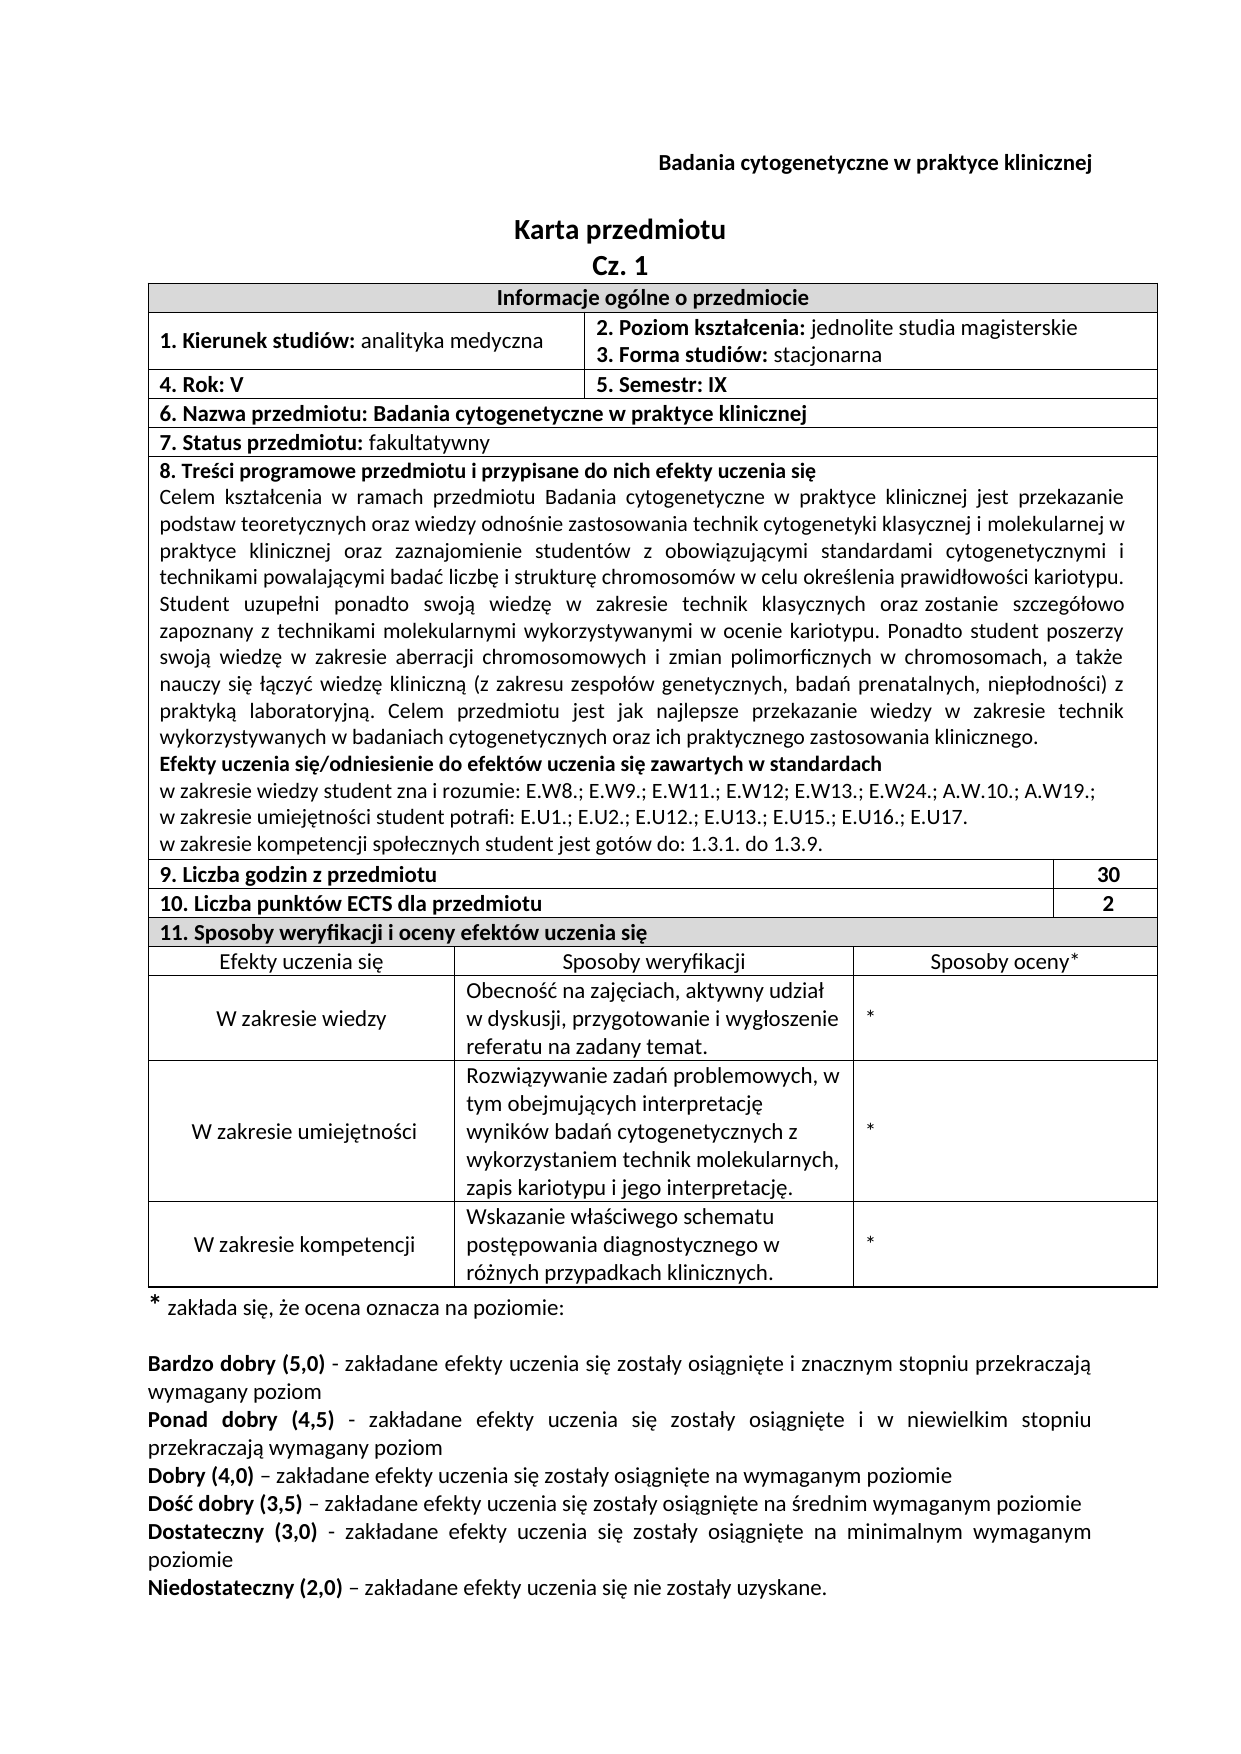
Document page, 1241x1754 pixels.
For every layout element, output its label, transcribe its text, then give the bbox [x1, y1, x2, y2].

table_cell 5. Semestr: IX [585, 370, 1157, 398]
table_cell 4. Rok: V [149, 370, 584, 398]
text Niedostateczny (2,0) – zakładane efekty uczenia się nie zostały uzyskane. [148, 1573, 1093, 1601]
text Dostateczny (3,0) - zakładane efekty uczenia się zostały osiągnięte na minimalnym wymaganym poziomie [148, 1517, 1093, 1573]
table_cell 2. Poziom kształcenia: jednolite studia magisterskie 3. Forma studiów: stacjonarna [585, 313, 1157, 369]
table_cell 10. Liczba punktów ECTS dla przedmiotu [149, 889, 1053, 917]
text Badania cytogenetyczne w praktyce klinicznej [148, 148, 1093, 176]
table_cell W zakresie umiejętności [149, 1061, 454, 1201]
table_cell 7. Status przedmiotu: fakultatywny [149, 428, 1157, 456]
table_cell 11. Sposoby weryfikacji i oceny efektów uczenia się [149, 918, 1157, 946]
text Karta przedmiotu [148, 211, 1093, 247]
table_cell Efekty uczenia się [149, 947, 454, 975]
table_cell 8. Treści programowe przedmiotu i przypisane do nich efekty uczenia się [149, 457, 1157, 483]
table_cell 9. Liczba godzin z przedmiotu [149, 860, 1053, 888]
table_header Informacje ogólne o przedmiocie [149, 284, 1157, 312]
table_cell Sposoby oceny* [854, 947, 1157, 975]
text Dość dobry (3,5) – zakładane efekty uczenia się zostały osiągnięte na średnim wymaganym poziomie [148, 1489, 1093, 1517]
table_cell * [854, 1202, 1157, 1286]
text Ponad dobry (4,5) - zakładane efekty uczenia się zostały osiągnięte i w niewielkim stopniu przekraczają wymagany poziom [148, 1405, 1093, 1461]
text * zakłada się, że ocena oznacza na poziomie: [148, 1288, 1093, 1323]
text Cz. 1 [148, 247, 1093, 282]
table_cell 1. Kierunek studiów: analityka medyczna [149, 313, 584, 369]
table_cell Rozwiązywanie zadań problemowych, w tym obejmujących interpretację wyników badań cytogenetycznych z wykorzystaniem technik molekularnych, zapis kariotypu i jego interpretację. [455, 1061, 853, 1201]
text Bardzo dobry (5,0) - zakładane efekty uczenia się zostały osiągnięte i znacznym stopniu przekraczają wymagany poziom [148, 1349, 1093, 1405]
table_cell [149, 484, 1157, 859]
table_cell Wskazanie właściwego schematu postępowania diagnostycznego w różnych przypadkach klinicznych. [455, 1202, 853, 1286]
table_cell 30 [1054, 860, 1157, 888]
table_cell Sposoby weryfikacji [455, 947, 853, 975]
table_cell Obecność na zajęciach, aktywny udział w dyskusji, przygotowanie i wygłoszenie referatu na zadany temat. [455, 976, 853, 1060]
table_cell W zakresie kompetencji [149, 1202, 454, 1286]
table_cell 6. Nazwa przedmiotu: Badania cytogenetyczne w praktyce klinicznej [149, 399, 1157, 427]
table_cell W zakresie wiedzy [149, 976, 454, 1060]
table_cell * [854, 1061, 1157, 1201]
table_cell 2 [1054, 889, 1157, 917]
text Dobry (4,0) – zakładane efekty uczenia się zostały osiągnięte na wymaganym poziomie [148, 1461, 1093, 1489]
table_cell * [854, 976, 1157, 1060]
